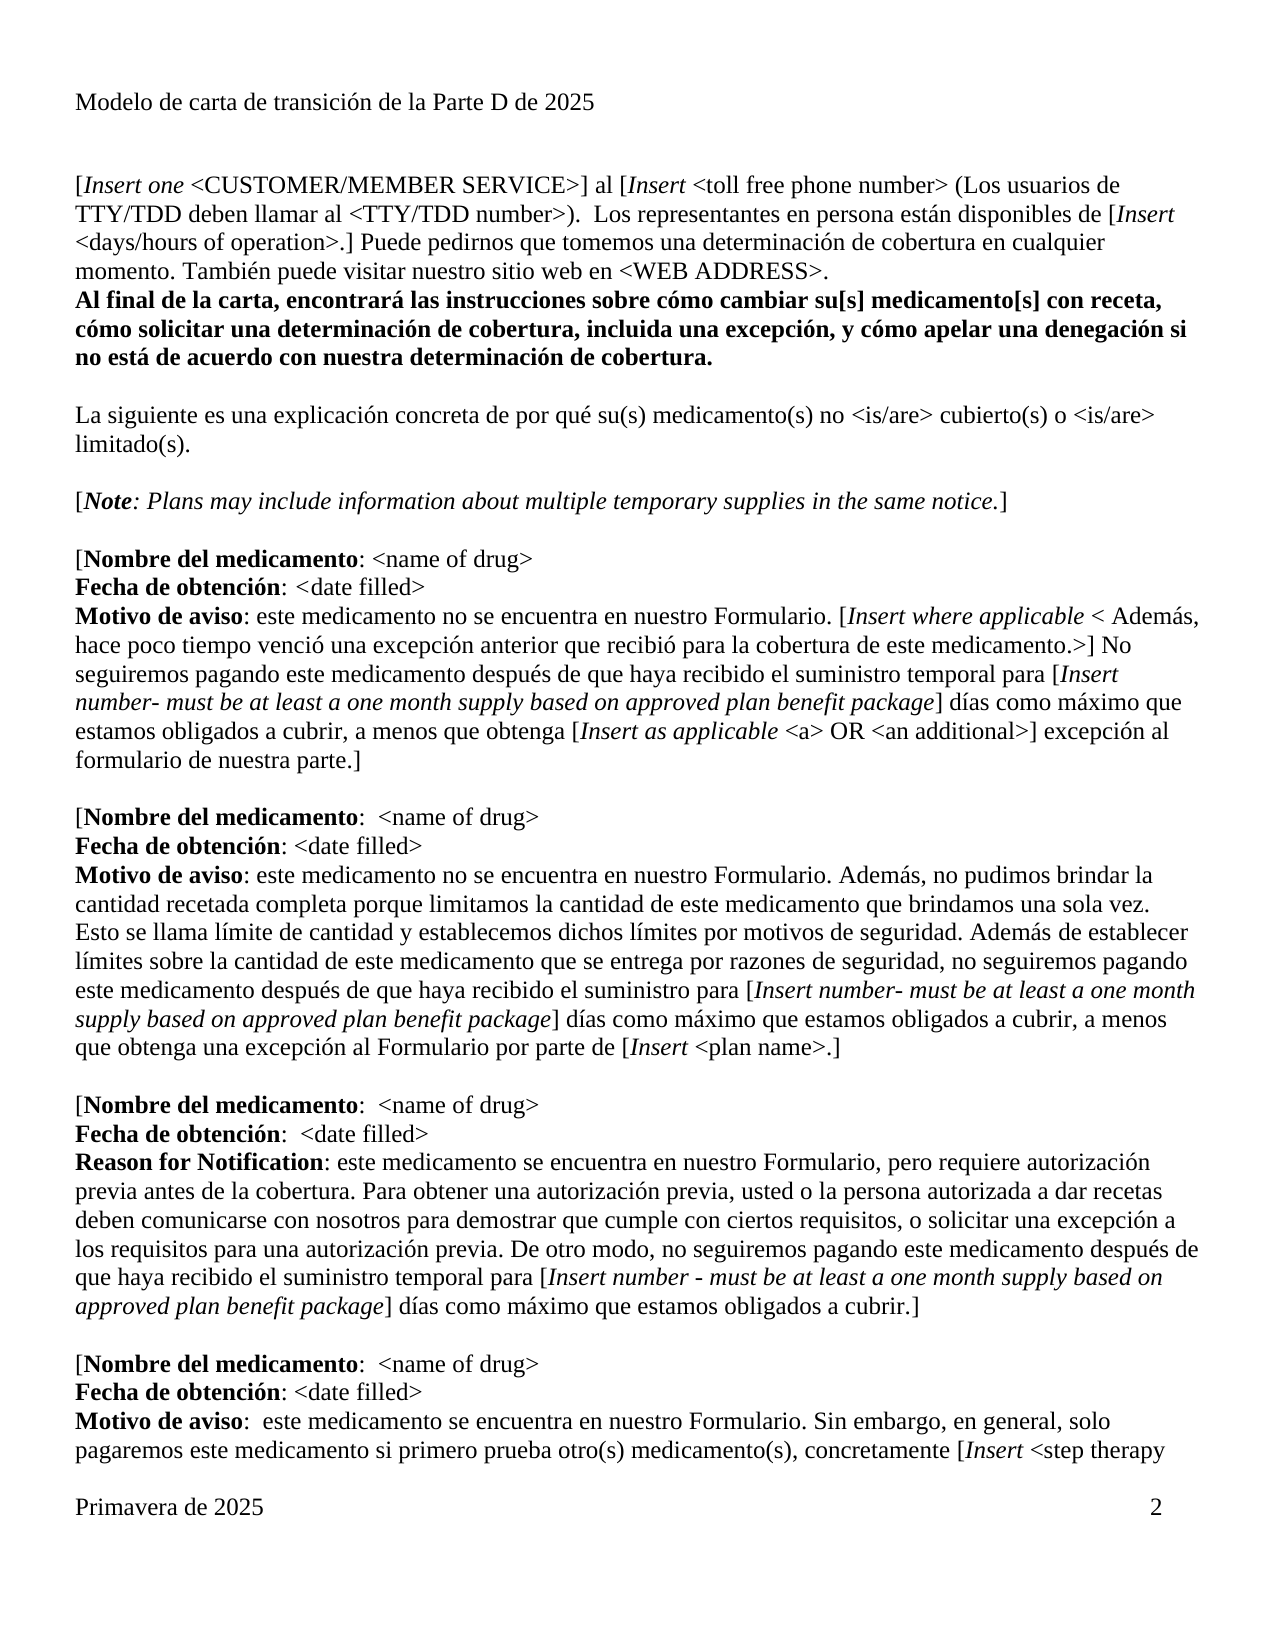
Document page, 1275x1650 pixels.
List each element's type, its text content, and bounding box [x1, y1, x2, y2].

text [Nombre del medicamento: <name of drug> [75, 1349, 1200, 1377]
text Fecha de obtención: <date filled> [75, 1377, 1200, 1406]
text Fecha de obtención: <date filled> [75, 831, 1200, 860]
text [75, 1406, 1200, 1464]
text Fecha de obtención: <date filled> [75, 572, 1200, 601]
text [Nombre del medicamento: <name of drug> [75, 1090, 1200, 1119]
text [Note: Plans may include information about multiple temporary supplies in the same notice.] [75, 486, 1200, 515]
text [75, 170, 1200, 285]
text [Nombre del medicamento: <name of drug> [75, 544, 1200, 572]
text Motivo de aviso: este medicamento no se encuentra en nuestro Formulario. Además, no pudimos brindar la cantidad recetada completa porque limitamos la cantidad de este medicamento que brindamos una sola vez. Esto se llama límite de cantidad y establecemos dichos límites por motivos de seguridad. Además de establecer límites sobre la cantidad de este medicamento que se entrega por razones de seguridad, no seguiremos pagando este medicamento después de que haya recibido el suministro para [Insert number- must be at least a one month supply based on approved plan benefit package] días como máximo que estamos obligados a cubrir, a menos que obtenga una excepción al Formulario por parte de [Insert <plan name>.] [75, 860, 1200, 1061]
text [Nombre del medicamento: <name of drug> [75, 802, 1200, 831]
text Motivo de aviso: este medicamento no se encuentra en nuestro Formulario. [Insert where applicable < Además, hace poco tiempo venció una excepción anterior que recibió para la cobertura de este medicamento.>] No seguiremos pagando este medicamento después de que haya recibido el suministro temporal para [Insert number- must be at least a one month supply based on approved plan benefit package] días como máximo que estamos obligados a cubrir, a menos que obtenga [Insert as applicable <a> OR <an additional>] excepción al formulario de nuestra parte.] [75, 601, 1200, 774]
text La siguiente es una explicación concreta de por qué su(s) medicamento(s) no <is/are> cubierto(s) o <is/are> limitado(s). [75, 400, 1200, 457]
text Fecha de obtención: <date filled> [75, 1119, 1200, 1147]
text Reason for Notification: este medicamento se encuentra en nuestro Formulario, pero requiere autorización previa antes de la cobertura. Para obtener una autorización previa, usted o la persona autorizada a dar recetas deben comunicarse con nosotros para demostrar que cumple con ciertos requisitos, o solicitar una excepción a los requisitos para una autorización previa. De otro modo, no seguiremos pagando este medicamento después de que haya recibido el suministro temporal para [Insert number - must be at least a one month supply based on approved plan benefit package] días como máximo que estamos obligados a cubrir.] [75, 1147, 1200, 1320]
text Al final de la carta, encontrará las instrucciones sobre cómo cambiar su[s] medicamento[s] con receta, cómo solicitar una determinación de cobertura, incluida una excepción, y cómo apelar una denegación si no está de acuerdo con nuestra determinación de cobertura. [75, 285, 1200, 371]
